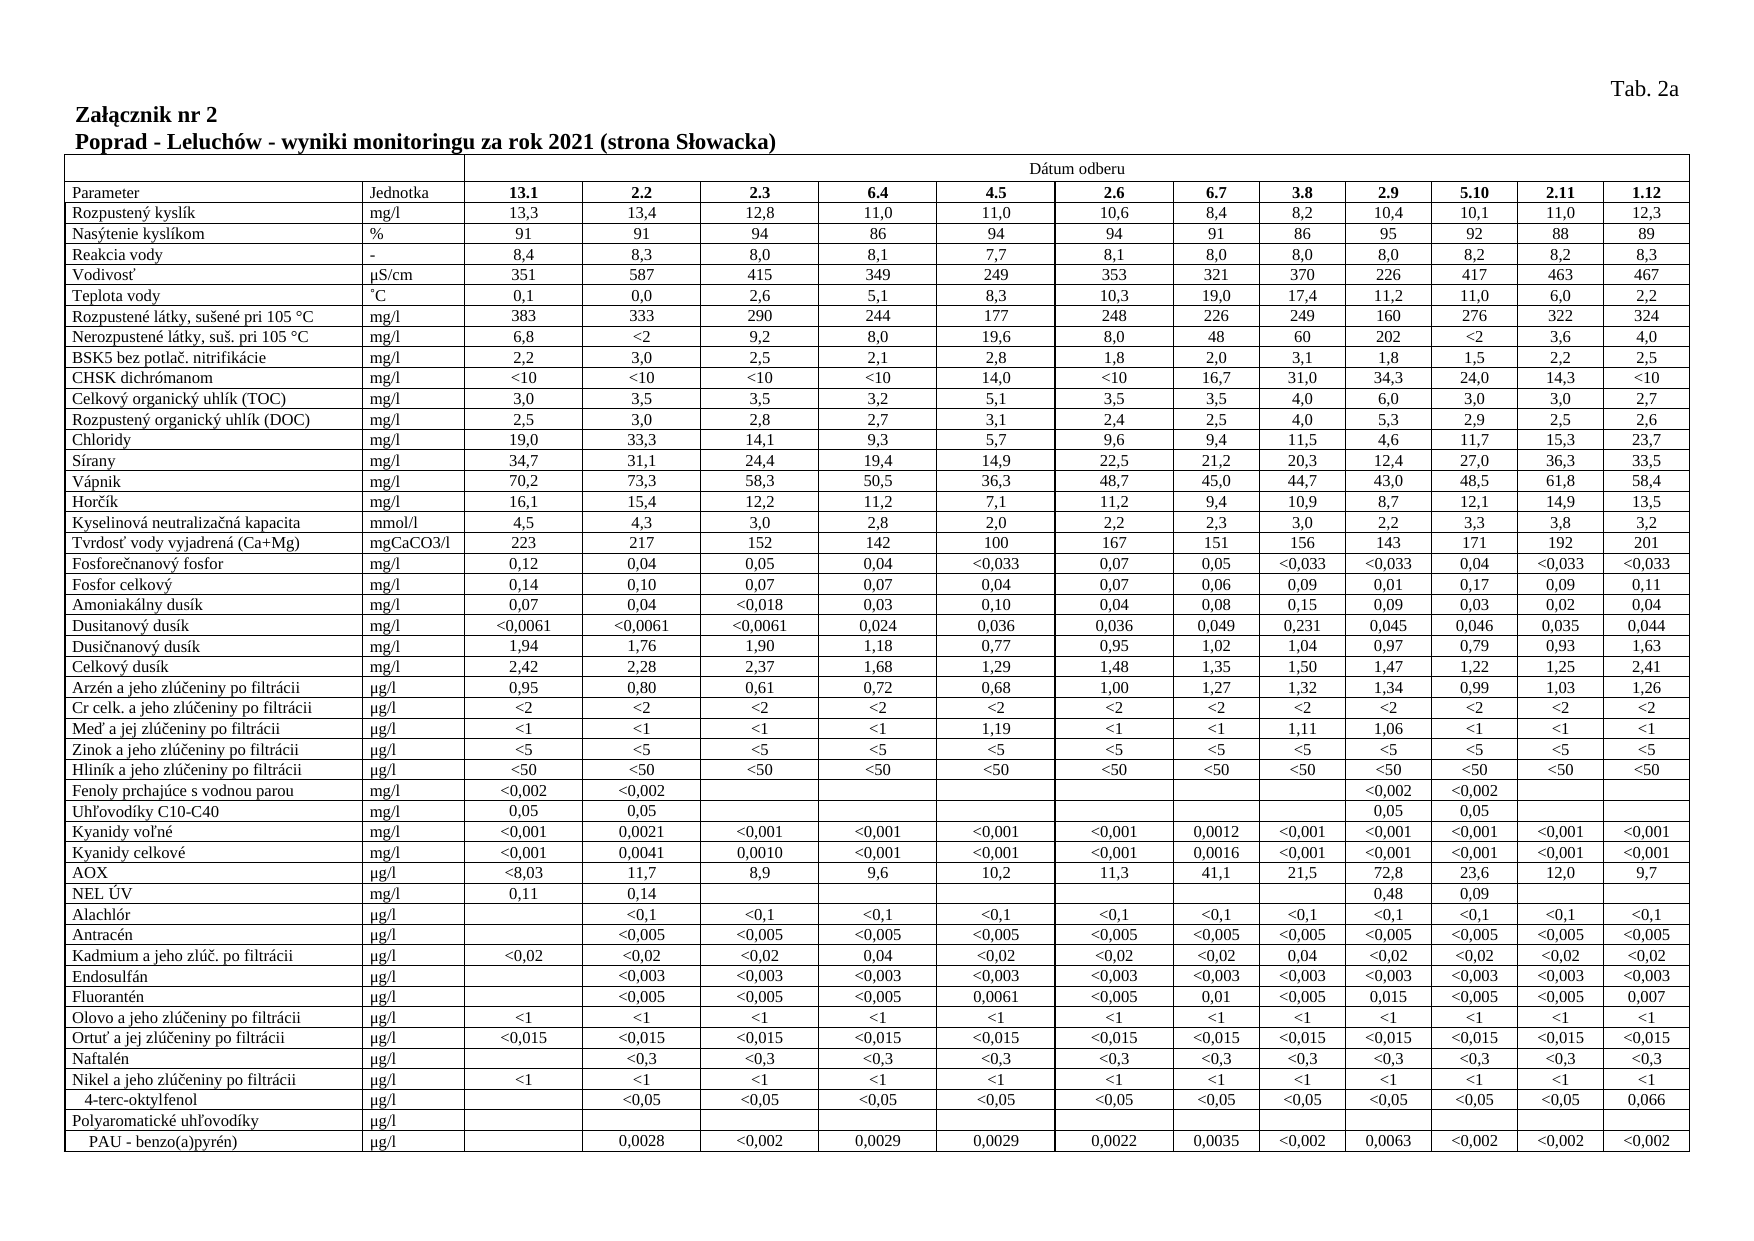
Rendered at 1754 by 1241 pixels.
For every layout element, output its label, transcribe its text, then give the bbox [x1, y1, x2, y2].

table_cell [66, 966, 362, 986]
table_cell 7,7 [937, 244, 1054, 264]
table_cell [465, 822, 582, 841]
table_cell 10,1 [1432, 203, 1517, 222]
table_cell 6,0 [1346, 389, 1431, 408]
table_cell 8,0 [1260, 244, 1345, 264]
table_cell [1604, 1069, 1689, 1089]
table_cell <0,018 [701, 595, 818, 614]
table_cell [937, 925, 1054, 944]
table_cell 201 [1604, 533, 1689, 552]
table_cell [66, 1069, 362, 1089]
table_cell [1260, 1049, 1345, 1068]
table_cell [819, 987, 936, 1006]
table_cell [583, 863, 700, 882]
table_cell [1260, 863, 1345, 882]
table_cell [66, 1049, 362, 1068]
table_cell 322 [1518, 306, 1603, 326]
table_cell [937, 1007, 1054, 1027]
table_cell 15,4 [583, 492, 700, 511]
table_cell Reakcia vody [66, 244, 362, 264]
table_cell 415 [701, 265, 818, 284]
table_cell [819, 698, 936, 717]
table_cell 177 [937, 306, 1054, 326]
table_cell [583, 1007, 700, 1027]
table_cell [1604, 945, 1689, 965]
table_cell mg/l [363, 595, 464, 614]
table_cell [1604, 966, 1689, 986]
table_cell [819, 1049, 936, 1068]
table_cell Amoniakálny dusík [66, 595, 362, 614]
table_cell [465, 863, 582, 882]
table_cell 0,04 [1604, 595, 1689, 614]
table_cell 1,34 [1346, 677, 1431, 697]
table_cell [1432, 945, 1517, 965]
table_cell 8,3 [583, 244, 700, 264]
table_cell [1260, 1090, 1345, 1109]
table_cell 33,5 [1604, 450, 1689, 470]
table_cell 3,0 [701, 512, 818, 532]
table_cell 0,01 [1346, 574, 1431, 594]
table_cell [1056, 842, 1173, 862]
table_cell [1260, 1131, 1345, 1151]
table_cell 0,72 [819, 677, 936, 697]
table_cell 8,0 [1056, 327, 1173, 346]
table_cell 8,2 [1260, 203, 1345, 222]
table_cell 0,04 [1056, 595, 1173, 614]
table_cell 0,045 [1346, 615, 1431, 635]
table_cell 9,2 [701, 327, 818, 346]
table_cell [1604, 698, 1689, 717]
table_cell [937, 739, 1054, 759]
table_cell 1,35 [1174, 657, 1259, 676]
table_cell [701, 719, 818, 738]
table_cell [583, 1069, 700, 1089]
table_cell <2 [583, 327, 700, 346]
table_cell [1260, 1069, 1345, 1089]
table_cell 2,5 [465, 409, 582, 429]
table_cell 2,0 [937, 512, 1054, 532]
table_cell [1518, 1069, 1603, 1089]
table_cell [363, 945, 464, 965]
table_cell 4,6 [1346, 430, 1431, 449]
table_cell 8,0 [1346, 244, 1431, 264]
table_cell 0,10 [937, 595, 1054, 614]
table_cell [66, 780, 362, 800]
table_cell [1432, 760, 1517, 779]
table_cell 2.3 [701, 182, 818, 202]
table_cell 333 [583, 306, 700, 326]
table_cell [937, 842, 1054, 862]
table_cell 349 [819, 265, 936, 284]
text Poprad - Leluchów - wyniki monitoringu za rok 2021 (strona Słowacka) [75, 128, 1679, 154]
table_cell 2,3 [1174, 512, 1259, 532]
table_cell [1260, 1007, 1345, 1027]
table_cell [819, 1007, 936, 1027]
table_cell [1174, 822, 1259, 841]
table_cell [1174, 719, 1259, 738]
table_cell 7,1 [937, 492, 1054, 511]
table_cell 89 [1604, 224, 1689, 243]
table_cell <10 [819, 368, 936, 387]
table_cell 0,07 [1056, 574, 1173, 594]
table_cell 10,4 [1346, 203, 1431, 222]
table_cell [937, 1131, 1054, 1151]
table_cell 2,41 [1604, 657, 1689, 676]
table_cell 34,3 [1346, 368, 1431, 387]
table_cell 2,6 [701, 285, 818, 305]
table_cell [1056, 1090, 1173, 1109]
table_cell 11,2 [1056, 492, 1173, 511]
table_cell 0,05 [1174, 554, 1259, 573]
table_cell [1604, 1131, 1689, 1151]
table_cell 15,3 [1518, 430, 1603, 449]
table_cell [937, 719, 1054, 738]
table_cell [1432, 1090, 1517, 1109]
table_cell mg/l [363, 574, 464, 594]
table_cell <0,0061 [583, 615, 700, 635]
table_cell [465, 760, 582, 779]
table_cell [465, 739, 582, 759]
table_cell 8,0 [1174, 244, 1259, 264]
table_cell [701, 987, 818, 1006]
table_cell 5,1 [819, 285, 936, 305]
table_cell 4,5 [465, 512, 582, 532]
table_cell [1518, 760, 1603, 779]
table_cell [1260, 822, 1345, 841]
table_cell Horčík [66, 492, 362, 511]
table_cell 16,7 [1174, 368, 1259, 387]
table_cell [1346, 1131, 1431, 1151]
table_cell 2.11 [1518, 182, 1603, 202]
table_cell 0,046 [1432, 615, 1517, 635]
text Załącznik nr 2 [75, 101, 1679, 128]
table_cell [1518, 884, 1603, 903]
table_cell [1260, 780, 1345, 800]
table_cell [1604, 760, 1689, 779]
table_cell 45,0 [1174, 471, 1259, 491]
table_cell 2,2 [1056, 512, 1173, 532]
table_cell 19,4 [819, 450, 936, 470]
table_cell 94 [701, 224, 818, 243]
table_cell 3,0 [1260, 512, 1345, 532]
table_cell mg/l [363, 327, 464, 346]
table_cell 0,04 [937, 574, 1054, 594]
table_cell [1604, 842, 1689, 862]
table_cell 61,8 [1518, 471, 1603, 491]
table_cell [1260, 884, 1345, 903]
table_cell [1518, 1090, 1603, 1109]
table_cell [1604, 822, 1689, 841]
table_cell 0,12 [465, 554, 582, 573]
table_cell 217 [583, 533, 700, 552]
table_cell Parameter [65, 182, 362, 202]
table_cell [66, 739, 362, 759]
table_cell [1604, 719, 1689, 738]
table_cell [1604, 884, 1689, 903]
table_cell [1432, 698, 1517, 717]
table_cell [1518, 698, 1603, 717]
table_cell 249 [1260, 306, 1345, 326]
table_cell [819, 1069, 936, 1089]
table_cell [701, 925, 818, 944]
table_cell 2,4 [1056, 409, 1173, 429]
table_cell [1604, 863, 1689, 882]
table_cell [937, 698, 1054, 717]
table_cell 0,036 [937, 615, 1054, 635]
table_cell Tvrdosť vody vyjadrená (Ca+Mg) [66, 533, 362, 552]
table_cell 2,2 [1604, 285, 1689, 305]
table_cell 3,8 [1518, 512, 1603, 532]
table_cell 2,37 [701, 657, 818, 676]
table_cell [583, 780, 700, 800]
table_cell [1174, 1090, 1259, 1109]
table_cell Chloridy [66, 430, 362, 449]
table_cell <0,033 [937, 554, 1054, 573]
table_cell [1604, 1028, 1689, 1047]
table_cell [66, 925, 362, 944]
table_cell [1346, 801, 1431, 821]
table_cell 0,95 [1056, 636, 1173, 656]
table_cell 36,3 [1518, 450, 1603, 470]
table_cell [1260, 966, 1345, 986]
table_cell 6.4 [819, 182, 936, 202]
table_cell Rozpustený organický uhlík (DOC) [66, 409, 362, 429]
table_cell 1,26 [1604, 677, 1689, 697]
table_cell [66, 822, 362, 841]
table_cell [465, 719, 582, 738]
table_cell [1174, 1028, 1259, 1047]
table_cell 1,27 [1174, 677, 1259, 697]
table_cell 4,0 [1260, 409, 1345, 429]
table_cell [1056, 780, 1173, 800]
table_cell μg/l [363, 698, 464, 717]
table_cell Rozpustený kyslík [66, 203, 362, 222]
table_cell 88 [1518, 224, 1603, 243]
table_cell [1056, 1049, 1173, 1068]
table_cell 24,4 [701, 450, 818, 470]
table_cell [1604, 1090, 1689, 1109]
table_cell 58,4 [1604, 471, 1689, 491]
table_cell 167 [1056, 533, 1173, 552]
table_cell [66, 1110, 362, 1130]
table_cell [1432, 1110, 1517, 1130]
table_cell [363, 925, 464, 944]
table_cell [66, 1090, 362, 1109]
table_cell 4,0 [1604, 327, 1689, 346]
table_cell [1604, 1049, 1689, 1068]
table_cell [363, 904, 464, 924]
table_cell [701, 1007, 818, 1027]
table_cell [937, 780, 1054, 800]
table_cell Jednotka [363, 182, 464, 202]
table_cell 142 [819, 533, 936, 552]
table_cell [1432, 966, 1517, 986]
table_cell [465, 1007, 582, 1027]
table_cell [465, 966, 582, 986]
table_cell mg/l [363, 306, 464, 326]
table_cell 33,3 [583, 430, 700, 449]
table_cell Nasýtenie kyslíkom [66, 224, 362, 243]
table_cell 5.10 [1432, 182, 1517, 202]
table_cell μg/l [363, 677, 464, 697]
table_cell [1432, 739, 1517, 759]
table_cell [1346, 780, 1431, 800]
table_cell 31,0 [1260, 368, 1345, 387]
table_cell 0,04 [819, 554, 936, 573]
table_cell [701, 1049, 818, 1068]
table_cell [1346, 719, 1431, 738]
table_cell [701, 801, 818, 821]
table_cell 276 [1432, 306, 1517, 326]
table_cell 2,5 [1174, 409, 1259, 429]
table_cell mg/l [363, 492, 464, 511]
table_cell 192 [1518, 533, 1603, 552]
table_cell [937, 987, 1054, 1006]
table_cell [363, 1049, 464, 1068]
table_cell 1,8 [1346, 347, 1431, 367]
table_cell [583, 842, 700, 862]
table_cell 3,1 [1260, 347, 1345, 367]
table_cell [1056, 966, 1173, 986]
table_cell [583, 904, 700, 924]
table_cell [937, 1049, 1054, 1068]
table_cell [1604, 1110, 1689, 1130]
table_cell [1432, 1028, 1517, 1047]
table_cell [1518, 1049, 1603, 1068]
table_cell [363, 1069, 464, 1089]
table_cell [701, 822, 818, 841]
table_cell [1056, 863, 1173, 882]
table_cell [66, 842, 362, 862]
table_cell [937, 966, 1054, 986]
table_cell 22,5 [1056, 450, 1173, 470]
table_cell 2,8 [819, 512, 936, 532]
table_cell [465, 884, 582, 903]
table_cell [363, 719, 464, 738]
table_cell 0,95 [465, 677, 582, 697]
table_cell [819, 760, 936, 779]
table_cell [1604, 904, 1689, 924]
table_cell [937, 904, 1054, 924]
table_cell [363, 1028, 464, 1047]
table_cell 21,2 [1174, 450, 1259, 470]
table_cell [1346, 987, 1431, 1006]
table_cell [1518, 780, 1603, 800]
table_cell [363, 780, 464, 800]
table_cell 14,1 [701, 430, 818, 449]
table_cell 1,68 [819, 657, 936, 676]
table_cell 151 [1174, 533, 1259, 552]
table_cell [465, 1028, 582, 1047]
table_cell Arzén a jeho zlúčeniny po filtrácii [66, 677, 362, 697]
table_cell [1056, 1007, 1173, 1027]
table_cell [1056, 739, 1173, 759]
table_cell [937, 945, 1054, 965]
table_cell Celkový organický uhlík (TOC) [66, 389, 362, 408]
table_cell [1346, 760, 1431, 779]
table_cell 14,0 [937, 368, 1054, 387]
table_cell mg/l [363, 554, 464, 573]
table_cell 0,09 [1260, 574, 1345, 594]
table_cell Sírany [66, 450, 362, 470]
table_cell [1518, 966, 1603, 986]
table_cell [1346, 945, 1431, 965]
table_cell Rozpustené látky, sušené pri 105 °C [66, 306, 362, 326]
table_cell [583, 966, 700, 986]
table_cell 14,9 [937, 450, 1054, 470]
table_cell Celkový dusík [66, 657, 362, 676]
table_cell <0,033 [1346, 554, 1431, 573]
table_cell 1,47 [1346, 657, 1431, 676]
table_cell <10 [1056, 368, 1173, 387]
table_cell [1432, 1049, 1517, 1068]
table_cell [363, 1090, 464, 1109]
table_cell 12,8 [701, 203, 818, 222]
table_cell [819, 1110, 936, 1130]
table_cell 86 [819, 224, 936, 243]
table_cell 3,3 [1432, 512, 1517, 532]
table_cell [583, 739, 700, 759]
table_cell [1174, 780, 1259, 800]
table_cell 383 [465, 306, 582, 326]
table_cell 321 [1174, 265, 1259, 284]
table_cell 5,1 [937, 389, 1054, 408]
table_cell 36,3 [937, 471, 1054, 491]
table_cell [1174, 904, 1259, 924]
table_cell 0,08 [1174, 595, 1259, 614]
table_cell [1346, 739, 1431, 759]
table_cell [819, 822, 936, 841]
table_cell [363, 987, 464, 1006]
table_cell 14,9 [1518, 492, 1603, 511]
table_cell <10 [583, 368, 700, 387]
table_cell 0,1 [465, 285, 582, 305]
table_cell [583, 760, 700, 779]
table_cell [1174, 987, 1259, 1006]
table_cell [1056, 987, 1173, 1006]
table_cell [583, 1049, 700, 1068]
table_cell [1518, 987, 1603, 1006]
table_cell 8,4 [465, 244, 582, 264]
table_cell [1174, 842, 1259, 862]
table_cell BSK5 bez potlač. nitrifikácie [66, 347, 362, 367]
table_cell 4,0 [1260, 389, 1345, 408]
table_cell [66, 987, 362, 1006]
table_cell 13,5 [1604, 492, 1689, 511]
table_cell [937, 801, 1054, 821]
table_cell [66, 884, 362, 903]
table_cell 6,8 [465, 327, 582, 346]
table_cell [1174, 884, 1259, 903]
table_cell 3,2 [1604, 512, 1689, 532]
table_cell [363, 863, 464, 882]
table_cell 1,03 [1518, 677, 1603, 697]
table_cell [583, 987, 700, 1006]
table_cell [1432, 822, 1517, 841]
table_cell 1,18 [819, 636, 936, 656]
table_cell mgCaCO3/l [363, 533, 464, 552]
table_cell 1,8 [1056, 347, 1173, 367]
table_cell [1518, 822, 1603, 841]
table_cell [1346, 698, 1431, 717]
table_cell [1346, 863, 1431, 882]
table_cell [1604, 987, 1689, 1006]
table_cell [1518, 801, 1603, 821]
table_cell 23,7 [1604, 430, 1689, 449]
table_cell 248 [1056, 306, 1173, 326]
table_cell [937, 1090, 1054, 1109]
table_cell 20,3 [1260, 450, 1345, 470]
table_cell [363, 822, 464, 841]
table_cell 0,09 [1518, 574, 1603, 594]
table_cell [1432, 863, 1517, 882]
table_cell 2,0 [1174, 347, 1259, 367]
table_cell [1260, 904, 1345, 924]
table_cell 2.9 [1346, 182, 1431, 202]
table_cell 0,07 [819, 574, 936, 594]
table_cell 3,0 [1432, 389, 1517, 408]
table_cell 0,79 [1432, 636, 1517, 656]
table_cell 370 [1260, 265, 1345, 284]
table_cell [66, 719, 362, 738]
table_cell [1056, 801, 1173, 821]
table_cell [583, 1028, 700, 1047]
table_cell 8,3 [1604, 244, 1689, 264]
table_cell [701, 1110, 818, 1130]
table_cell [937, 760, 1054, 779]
table_cell 3,1 [937, 409, 1054, 429]
table_cell 0,044 [1604, 615, 1689, 635]
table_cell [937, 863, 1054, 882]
table_cell 11,7 [1432, 430, 1517, 449]
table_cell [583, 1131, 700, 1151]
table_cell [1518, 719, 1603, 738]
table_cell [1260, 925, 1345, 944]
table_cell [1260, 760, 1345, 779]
table_cell 0,11 [1604, 574, 1689, 594]
table_header [65, 155, 362, 181]
table_cell 0,02 [1518, 595, 1603, 614]
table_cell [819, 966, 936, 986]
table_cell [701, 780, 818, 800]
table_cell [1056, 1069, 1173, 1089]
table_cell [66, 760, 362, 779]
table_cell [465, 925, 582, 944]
table_cell 417 [1432, 265, 1517, 284]
table_cell 4.5 [937, 182, 1054, 202]
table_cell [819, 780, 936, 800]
table_cell μS/cm [363, 265, 464, 284]
table_cell 3.8 [1260, 182, 1345, 202]
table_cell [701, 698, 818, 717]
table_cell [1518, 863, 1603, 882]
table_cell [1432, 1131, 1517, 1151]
table_cell <2 [465, 698, 582, 717]
table_cell 160 [1346, 306, 1431, 326]
table_cell 0,93 [1518, 636, 1603, 656]
table_cell 8,0 [701, 244, 818, 264]
table_cell 3,5 [701, 389, 818, 408]
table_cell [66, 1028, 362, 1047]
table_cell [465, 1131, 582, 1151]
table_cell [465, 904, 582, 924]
table_cell 2,9 [1432, 409, 1517, 429]
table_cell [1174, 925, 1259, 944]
table_cell 249 [937, 265, 1054, 284]
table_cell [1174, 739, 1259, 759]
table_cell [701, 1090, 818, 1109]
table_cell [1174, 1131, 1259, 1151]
table_cell 92 [1432, 224, 1517, 243]
table_cell 0,036 [1056, 615, 1173, 635]
table_cell 91 [583, 224, 700, 243]
table_cell 171 [1432, 533, 1517, 552]
table_cell 3,2 [819, 389, 936, 408]
table_cell 2,8 [937, 347, 1054, 367]
table_cell 1,25 [1518, 657, 1603, 676]
table_cell 10,3 [1056, 285, 1173, 305]
table_cell 11,0 [1432, 285, 1517, 305]
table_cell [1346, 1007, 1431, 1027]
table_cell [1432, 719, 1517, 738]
table_cell mg/l [363, 389, 464, 408]
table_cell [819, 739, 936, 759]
table_cell mg/l [363, 657, 464, 676]
table_cell 8,7 [1346, 492, 1431, 511]
table_cell Fosfor celkový [66, 574, 362, 594]
table_cell 0,024 [819, 615, 936, 635]
table_cell 290 [701, 306, 818, 326]
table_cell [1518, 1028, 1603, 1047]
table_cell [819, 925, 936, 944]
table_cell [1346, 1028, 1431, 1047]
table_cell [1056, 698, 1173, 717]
table_cell Vodivosť [66, 265, 362, 284]
table_cell mg/l [363, 430, 464, 449]
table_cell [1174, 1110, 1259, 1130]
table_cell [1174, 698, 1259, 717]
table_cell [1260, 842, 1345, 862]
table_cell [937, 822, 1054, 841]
table_cell <0,033 [1604, 554, 1689, 573]
table_cell <2 [583, 698, 700, 717]
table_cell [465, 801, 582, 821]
table_cell 13,4 [583, 203, 700, 222]
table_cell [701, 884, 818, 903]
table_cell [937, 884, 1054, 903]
table_cell Dusitanový dusík [66, 615, 362, 635]
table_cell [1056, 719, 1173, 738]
table_cell 2,2 [1518, 347, 1603, 367]
table_cell 226 [1346, 265, 1431, 284]
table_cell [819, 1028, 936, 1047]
table_cell 48 [1174, 327, 1259, 346]
table_cell 1,32 [1260, 677, 1345, 697]
table_cell 3,0 [583, 347, 700, 367]
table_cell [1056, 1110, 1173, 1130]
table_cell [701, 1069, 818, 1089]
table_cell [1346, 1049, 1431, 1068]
table_cell 100 [937, 533, 1054, 552]
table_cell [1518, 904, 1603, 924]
table_cell 2,2 [1346, 512, 1431, 532]
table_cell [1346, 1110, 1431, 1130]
table_header [362, 155, 464, 181]
table_cell 0,15 [1260, 595, 1345, 614]
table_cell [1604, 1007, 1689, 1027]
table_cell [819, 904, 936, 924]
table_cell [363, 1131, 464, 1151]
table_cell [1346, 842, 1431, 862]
table_cell 2.2 [583, 182, 700, 202]
table_cell 3,6 [1518, 327, 1603, 346]
table_cell <0,0061 [701, 615, 818, 635]
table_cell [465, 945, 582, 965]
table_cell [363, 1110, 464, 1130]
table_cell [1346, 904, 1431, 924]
table_cell 0,03 [1432, 595, 1517, 614]
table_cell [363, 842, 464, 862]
table_cell 0,049 [1174, 615, 1259, 635]
table_cell 44,7 [1260, 471, 1345, 491]
table_cell 0,07 [701, 574, 818, 594]
table_cell 0,07 [465, 595, 582, 614]
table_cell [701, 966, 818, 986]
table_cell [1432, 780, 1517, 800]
table_cell mg/l [363, 450, 464, 470]
table_cell 6,0 [1518, 285, 1603, 305]
table_cell 1,22 [1432, 657, 1517, 676]
table_cell 73,3 [583, 471, 700, 491]
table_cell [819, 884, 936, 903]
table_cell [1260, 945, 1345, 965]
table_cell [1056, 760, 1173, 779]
table_cell 19,0 [1174, 285, 1259, 305]
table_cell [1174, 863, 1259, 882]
table_cell 156 [1260, 533, 1345, 552]
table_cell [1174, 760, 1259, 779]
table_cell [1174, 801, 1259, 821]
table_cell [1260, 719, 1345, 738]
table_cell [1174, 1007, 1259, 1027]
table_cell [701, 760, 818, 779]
table_cell 1,00 [1056, 677, 1173, 697]
table_cell 1,04 [1260, 636, 1345, 656]
table_cell 11,0 [1518, 203, 1603, 222]
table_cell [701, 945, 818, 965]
table_cell mg/l [363, 615, 464, 635]
table_cell 8,0 [819, 327, 936, 346]
table_cell 0,17 [1432, 574, 1517, 594]
table_cell 1,94 [465, 636, 582, 656]
table_cell ˚C [363, 285, 464, 305]
table_cell 1,48 [1056, 657, 1173, 676]
table_cell 94 [937, 224, 1054, 243]
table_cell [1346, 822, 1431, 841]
table_cell 8,3 [937, 285, 1054, 305]
table_cell 2,7 [819, 409, 936, 429]
table_cell mg/l [363, 471, 464, 491]
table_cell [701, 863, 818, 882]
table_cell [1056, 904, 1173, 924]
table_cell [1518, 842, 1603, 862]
table_cell 0,0 [583, 285, 700, 305]
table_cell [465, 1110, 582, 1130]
table_cell 0,04 [583, 595, 700, 614]
table_cell Dusičnanový dusík [66, 636, 362, 656]
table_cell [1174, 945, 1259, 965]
table_cell 11,0 [937, 203, 1054, 222]
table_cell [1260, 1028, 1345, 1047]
table_cell mg/l [363, 368, 464, 387]
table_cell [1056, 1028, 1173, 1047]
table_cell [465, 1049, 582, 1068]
table_cell 202 [1346, 327, 1431, 346]
table_cell 9,4 [1174, 430, 1259, 449]
table_cell 0,10 [583, 574, 700, 594]
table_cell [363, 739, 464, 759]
table_cell 2.6 [1056, 182, 1173, 202]
table_cell 60 [1260, 327, 1345, 346]
table_cell 3,0 [583, 409, 700, 429]
table_cell 91 [1174, 224, 1259, 243]
table_cell 1,50 [1260, 657, 1345, 676]
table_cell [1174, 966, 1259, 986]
table_cell 13,3 [465, 203, 582, 222]
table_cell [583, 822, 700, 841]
table_cell 463 [1518, 265, 1603, 284]
table_cell 31,1 [583, 450, 700, 470]
table_cell 223 [465, 533, 582, 552]
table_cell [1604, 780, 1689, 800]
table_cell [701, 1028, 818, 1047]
table_cell 34,7 [465, 450, 582, 470]
table_cell mg/l [363, 636, 464, 656]
table_cell 3,5 [583, 389, 700, 408]
table_cell <0,033 [1260, 554, 1345, 573]
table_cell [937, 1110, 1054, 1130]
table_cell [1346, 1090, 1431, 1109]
table_cell CHSK dichrómanom [66, 368, 362, 387]
table_cell 2,2 [465, 347, 582, 367]
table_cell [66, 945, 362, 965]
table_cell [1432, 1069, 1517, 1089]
table_cell 27,0 [1432, 450, 1517, 470]
table_cell Cr celk. a jeho zlúčeniny po filtrácii [66, 698, 362, 717]
table_cell 19,0 [465, 430, 582, 449]
table_cell <0,0061 [465, 615, 582, 635]
table_cell 24,0 [1432, 368, 1517, 387]
table_cell 5,3 [1346, 409, 1431, 429]
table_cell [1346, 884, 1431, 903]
table_cell 1,02 [1174, 636, 1259, 656]
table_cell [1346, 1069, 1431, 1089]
table_cell 70,2 [465, 471, 582, 491]
table_cell Kyselinová neutralizačná kapacita [66, 512, 362, 532]
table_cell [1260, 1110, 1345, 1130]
table_cell 12,2 [701, 492, 818, 511]
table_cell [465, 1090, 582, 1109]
table_cell 2,1 [819, 347, 936, 367]
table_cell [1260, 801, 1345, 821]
table_cell 12,3 [1604, 203, 1689, 222]
table_cell 3,5 [1056, 389, 1173, 408]
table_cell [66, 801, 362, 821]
table_cell 5,7 [937, 430, 1054, 449]
table_cell 8,2 [1518, 244, 1603, 264]
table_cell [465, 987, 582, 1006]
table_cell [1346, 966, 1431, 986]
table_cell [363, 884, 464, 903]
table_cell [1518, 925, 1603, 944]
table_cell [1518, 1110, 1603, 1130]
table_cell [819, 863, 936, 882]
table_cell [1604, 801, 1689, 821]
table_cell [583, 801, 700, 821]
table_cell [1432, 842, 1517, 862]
table_cell 0,14 [465, 574, 582, 594]
table_cell 467 [1604, 265, 1689, 284]
table_cell 19,6 [937, 327, 1054, 346]
table_cell 12,4 [1346, 450, 1431, 470]
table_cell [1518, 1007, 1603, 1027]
table_cell 0,04 [583, 554, 700, 573]
table_cell 1,90 [701, 636, 818, 656]
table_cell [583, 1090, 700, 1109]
table_cell 3,0 [465, 389, 582, 408]
table_cell Teplota vody [66, 285, 362, 305]
table_cell 16,1 [465, 492, 582, 511]
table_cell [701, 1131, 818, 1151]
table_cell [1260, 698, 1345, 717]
table_cell 8,2 [1432, 244, 1517, 264]
table_cell 226 [1174, 306, 1259, 326]
table_cell 9,3 [819, 430, 936, 449]
table_cell <0,033 [1518, 554, 1603, 573]
table_cell 0,68 [937, 677, 1054, 697]
table_cell 11,2 [819, 492, 936, 511]
table_cell 3,0 [1518, 389, 1603, 408]
table_cell 0,77 [937, 636, 1054, 656]
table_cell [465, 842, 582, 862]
table_cell 11,2 [1346, 285, 1431, 305]
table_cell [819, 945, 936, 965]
table_cell 143 [1346, 533, 1431, 552]
table_cell 9,6 [1056, 430, 1173, 449]
table_cell 43,0 [1346, 471, 1431, 491]
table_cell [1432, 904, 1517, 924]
table_cell 152 [701, 533, 818, 552]
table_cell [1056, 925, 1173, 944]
table_cell 353 [1056, 265, 1173, 284]
table_cell mg/l [363, 347, 464, 367]
table_cell 6.7 [1174, 182, 1259, 202]
table_cell 48,7 [1056, 471, 1173, 491]
table_cell 0,97 [1346, 636, 1431, 656]
table_cell Fosforečnanový fosfor [66, 554, 362, 573]
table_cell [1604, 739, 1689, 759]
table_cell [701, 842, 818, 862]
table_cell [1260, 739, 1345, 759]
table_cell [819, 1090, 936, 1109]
table_cell 11,5 [1260, 430, 1345, 449]
table_cell 0,05 [701, 554, 818, 573]
table_cell 95 [1346, 224, 1431, 243]
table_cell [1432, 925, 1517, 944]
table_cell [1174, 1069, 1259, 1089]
table_cell - [363, 244, 464, 264]
table_cell 2,7 [1604, 389, 1689, 408]
table_cell 2,28 [583, 657, 700, 676]
table_cell 17,4 [1260, 285, 1345, 305]
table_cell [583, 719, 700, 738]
table_cell 13.1 [465, 182, 582, 202]
table_cell 8,1 [819, 244, 936, 264]
table_cell <10 [1604, 368, 1689, 387]
table_cell 0,06 [1174, 574, 1259, 594]
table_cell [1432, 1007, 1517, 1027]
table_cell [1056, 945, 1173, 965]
table_cell 2,5 [1518, 409, 1603, 429]
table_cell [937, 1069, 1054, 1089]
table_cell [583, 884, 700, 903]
table_cell 14,3 [1518, 368, 1603, 387]
table_cell 94 [1056, 224, 1173, 243]
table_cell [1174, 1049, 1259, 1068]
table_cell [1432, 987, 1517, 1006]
table_cell 0,99 [1432, 677, 1517, 697]
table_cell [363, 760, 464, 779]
table_cell 0,09 [1346, 595, 1431, 614]
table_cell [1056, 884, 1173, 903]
table_cell 244 [819, 306, 936, 326]
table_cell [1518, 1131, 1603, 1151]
table_cell 0,07 [1056, 554, 1173, 573]
table_cell 2,5 [701, 347, 818, 367]
table_cell 4,3 [583, 512, 700, 532]
table_cell 50,5 [819, 471, 936, 491]
table_cell 324 [1604, 306, 1689, 326]
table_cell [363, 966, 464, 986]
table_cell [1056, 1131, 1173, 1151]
table_cell 8,4 [1174, 203, 1259, 222]
table_cell mmol/l [363, 512, 464, 532]
table_cell 1.12 [1604, 182, 1689, 202]
table_cell Nerozpustené látky, suš. pri 105 °C [66, 327, 362, 346]
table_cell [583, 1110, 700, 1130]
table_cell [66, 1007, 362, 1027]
table_cell 12,1 [1432, 492, 1517, 511]
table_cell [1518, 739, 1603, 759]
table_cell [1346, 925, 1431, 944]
table_cell mg/l [363, 409, 464, 429]
table_cell 0,80 [583, 677, 700, 697]
table_cell 2,42 [465, 657, 582, 676]
table_cell <2 [1432, 327, 1517, 346]
table_cell 48,5 [1432, 471, 1517, 491]
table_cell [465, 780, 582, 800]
table_cell 0,61 [701, 677, 818, 697]
table_cell mg/l [363, 203, 464, 222]
table_cell % [363, 224, 464, 243]
table_cell 3,5 [1174, 389, 1259, 408]
table_cell 1,29 [937, 657, 1054, 676]
table_cell 10,6 [1056, 203, 1173, 222]
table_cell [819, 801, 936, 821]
table_cell <10 [465, 368, 582, 387]
table_cell 11,0 [819, 203, 936, 222]
table_cell 2,8 [701, 409, 818, 429]
text Tab. 2a [75, 75, 1679, 101]
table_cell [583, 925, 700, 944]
table_cell 91 [465, 224, 582, 243]
table_cell 9,4 [1174, 492, 1259, 511]
table_cell 8,1 [1056, 244, 1173, 264]
table_cell 0,035 [1518, 615, 1603, 635]
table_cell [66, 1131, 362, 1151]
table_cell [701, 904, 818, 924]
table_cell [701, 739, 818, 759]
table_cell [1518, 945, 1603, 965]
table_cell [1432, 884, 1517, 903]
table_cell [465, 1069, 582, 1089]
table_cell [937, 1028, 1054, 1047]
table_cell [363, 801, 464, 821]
table_cell <10 [701, 368, 818, 387]
table_cell 351 [465, 265, 582, 284]
table_cell 2,6 [1604, 409, 1689, 429]
table_cell 0,03 [819, 595, 936, 614]
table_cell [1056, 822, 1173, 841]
table_header Dátum odberu [465, 155, 1689, 181]
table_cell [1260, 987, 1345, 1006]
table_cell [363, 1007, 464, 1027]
table_cell 86 [1260, 224, 1345, 243]
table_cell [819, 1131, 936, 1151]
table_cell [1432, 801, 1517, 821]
table_cell 0,231 [1260, 615, 1345, 635]
table_cell Vápnik [66, 471, 362, 491]
table_cell 587 [583, 265, 700, 284]
table_cell 1,63 [1604, 636, 1689, 656]
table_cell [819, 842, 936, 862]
table_cell 1,5 [1432, 347, 1517, 367]
table_cell 0,04 [1432, 554, 1517, 573]
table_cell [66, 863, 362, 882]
table_cell 2,5 [1604, 347, 1689, 367]
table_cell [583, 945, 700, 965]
table_cell 1,76 [583, 636, 700, 656]
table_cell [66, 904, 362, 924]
table_cell 58,3 [701, 471, 818, 491]
table_cell 10,9 [1260, 492, 1345, 511]
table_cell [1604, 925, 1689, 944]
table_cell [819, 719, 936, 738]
